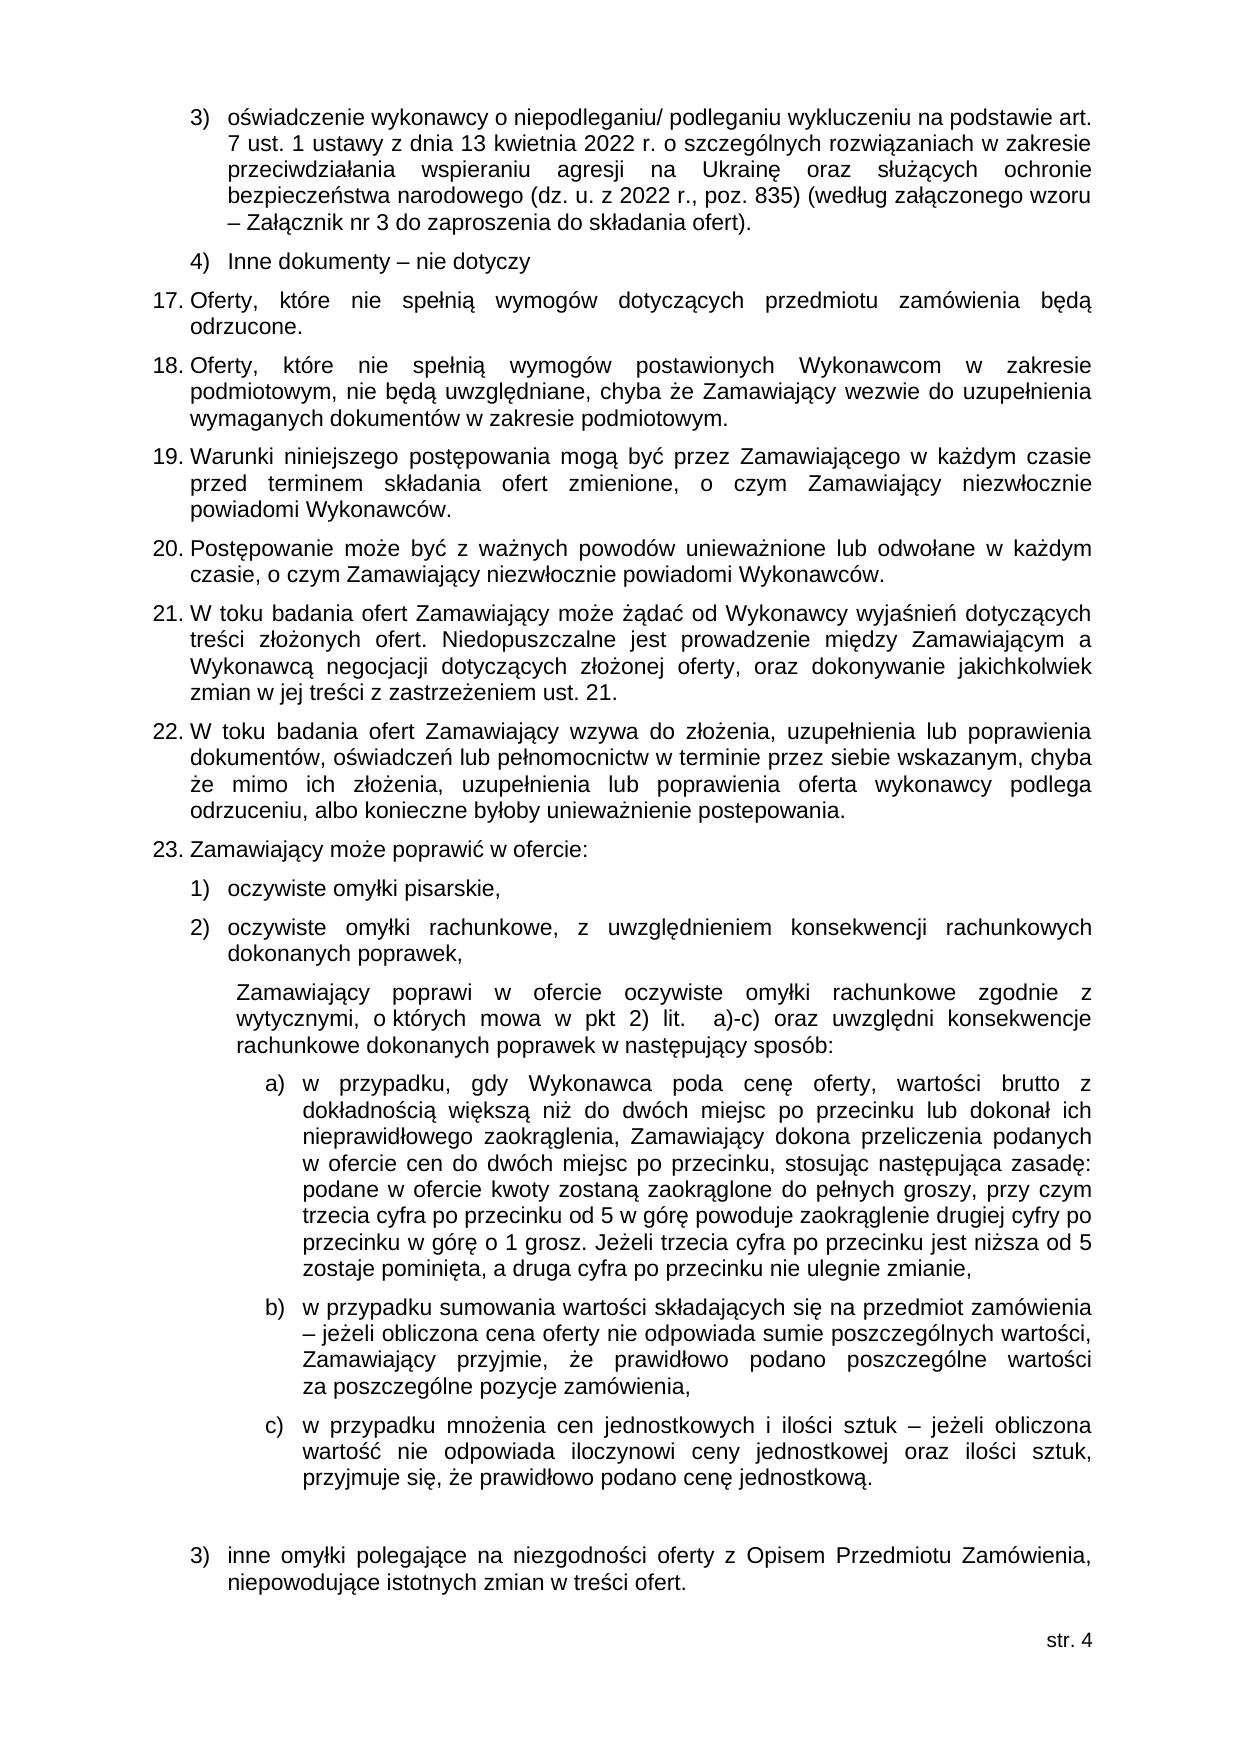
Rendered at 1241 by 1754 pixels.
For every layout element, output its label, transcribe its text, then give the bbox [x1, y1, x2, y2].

list oświadczenie wykonawcy o niepodleganiu/ podleganiu wykluczeniu na podstawie art. 7 ust. 1 ustawy z dnia 13 kwietnia 2022 r. o szczególnych rozwiązaniach w zakresie przeciwdziałania wspieraniu agresji na Ukrainę oraz służących ochronie bezpieczeństwa narodowego (dz. u. z 2022 r., poz. 835) (według załączonego wzoru – Załącznik nr 3 do zaproszenia do składania ofert). [190, 103, 1093, 235]
list Inne dokumenty – nie dotyczy [190, 248, 1093, 274]
list W toku badania ofert Zamawiający wzywa do złożenia, uzupełnienia lub poprawienia dokumentów, oświadczeń lub pełnomocnictw w terminie przez siebie wskazanym, chyba że mimo ich złożenia, uzupełnienia lub poprawienia oferta wykonawcy podlega odrzuceniu, albo konieczne byłoby unieważnienie postepowania. [152, 718, 1093, 823]
list Postępowanie może być z ważnych powodów unieważnione lub odwołane w każdym czasie, o czym Zamawiający niezwłocznie powiadomi Wykonawców. [152, 535, 1093, 588]
list Oferty, które nie spełnią wymogów dotyczących przedmiotu zamówienia będą odrzucone. [152, 287, 1093, 339]
list Warunki niniejszego postępowania mogą być przez Zamawiającego w każdym czasie przed terminem składania ofert zmienione, o czym Zamawiający niezwłocznie powiadomi Wykonawców. [152, 443, 1093, 522]
list Oferty, które nie spełnią wymogów postawionych Wykonawcom w zakresie podmiotowym, nie będą uwzględniane, chyba że Zamawiający wezwie do uzupełnienia wymaganych dokumentów w zakresie podmiotowym. [152, 352, 1093, 431]
list oczywiste omyłki pisarskie, [190, 875, 1093, 901]
list w przypadku sumowania wartości składających się na przedmiot zamówienia – jeżeli obliczona cena oferty nie odpowiada sumie poszczególnych wartości, Zamawiający przyjmie, że prawidłowo podano poszczególne wartości za poszczególne pozycje zamówienia, [265, 1294, 1093, 1399]
list w przypadku, gdy Wykonawca poda cenę oferty, wartości brutto z dokładnością większą niż do dwóch miejsc po przecinku lub dokonał ich nieprawidłowego zaokrąglenia, Zamawiający dokona przeliczenia podanych w ofercie cen do dwóch miejsc po przecinku, stosując następująca zasadę: podane w ofercie kwoty zostaną zaokrąglone do pełnych groszy, przy czym trzecia cyfra po przecinku od 5 w górę powoduje zaokrąglenie drugiej cyfry po przecinku w górę o 1 grosz. Jeżeli trzecia cyfra po przecinku jest niższa od 5 zostaje pominięta, a druga cyfra po przecinku nie ulegnie zmianie, [265, 1070, 1093, 1281]
list inne omyłki polegające na niezgodności oferty z Opisem Przedmiotu Zamówienia, niepowodujące istotnych zmian w treści ofert. [190, 1542, 1093, 1595]
text Zamawiający poprawi w ofercie oczywiste omyłki rachunkowe zgodnie z wytycznymi, o których mowa w pkt 2) lit. a)-c) oraz uwzględni konsekwencje rachunkowe dokonanych poprawek w następujący sposób: [236, 979, 1093, 1058]
list oczywiste omyłki rachunkowe, z uwzględnieniem konsekwencji rachunkowych dokonanych poprawek, [190, 914, 1093, 966]
list w przypadku mnożenia cen jednostkowych i ilości sztuk – jeżeli obliczona wartość nie odpowiada iloczynowi ceny jednostkowej oraz ilości sztuk, przyjmuje się, że prawidłowo podano cenę jednostkową. [265, 1412, 1093, 1491]
list Zamawiający może poprawić w ofercie: [152, 836, 1093, 862]
list W toku badania ofert Zamawiający może żądać od Wykonawcy wyjaśnień dotyczących treści złożonych ofert. Niedopuszczalne jest prowadzenie między Zamawiającym a Wykonawcą negocjacji dotyczących złożonej oferty, oraz dokonywanie jakichkolwiek zmian w jej treści z zastrzeżeniem ust. 21. [152, 600, 1093, 706]
